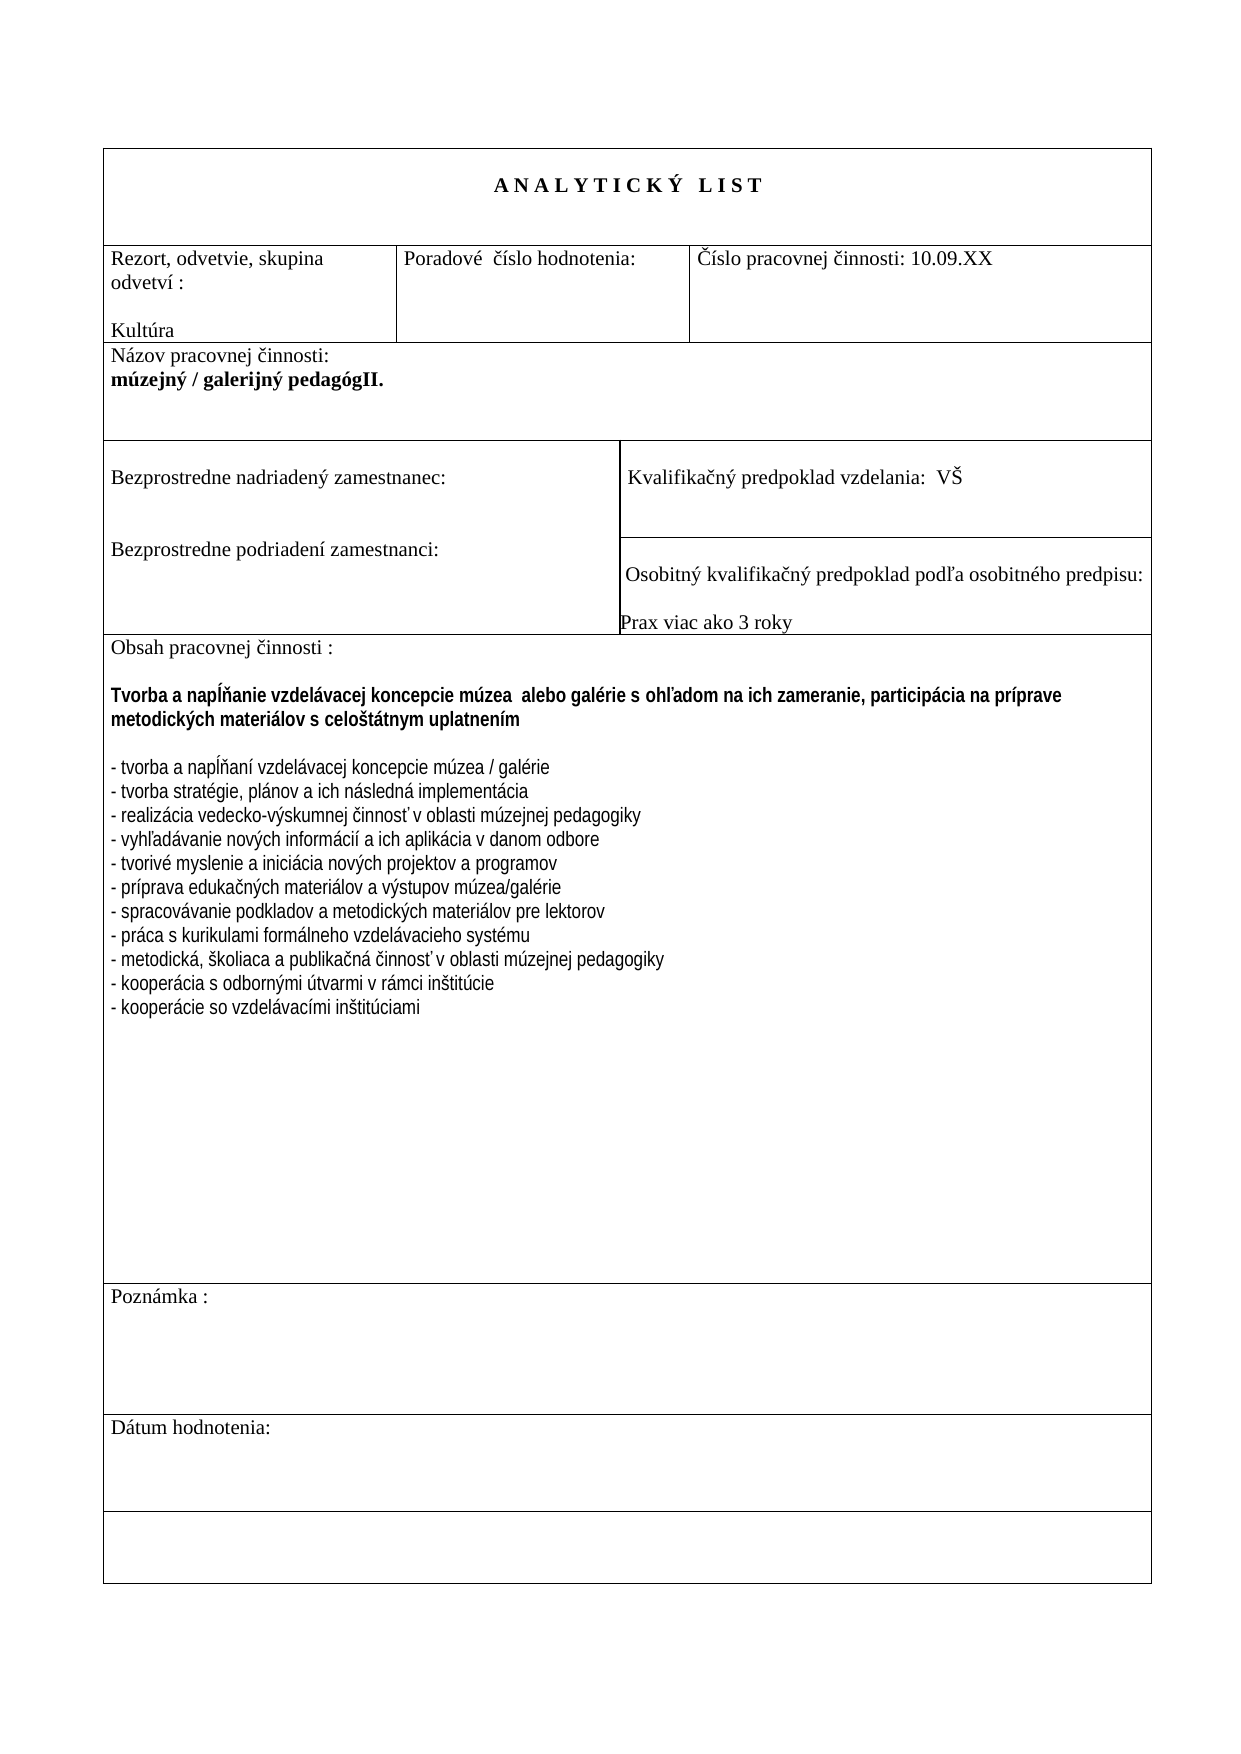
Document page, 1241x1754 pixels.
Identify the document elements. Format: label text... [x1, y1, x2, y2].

table_cell Dátum hodnotenia: [104, 1415, 1151, 1511]
table_cell Obsah pracovnej činnosti : Tvorba a napĺňanie vzdelávacej koncepcie múzea alebo galérie s ohľadom na ich zameranie, participácia na príprave metodických materiálov s celoštátnym uplatnením - tvorba a napĺňaní vzdelávacej koncepcie múzea / galérie - tvorba stratégie, plánov a ich následná implementácia - realizácia vedecko-výskumnej činnosť v oblasti múzejnej pedagogiky - vyhľadávanie nových informácií a ich aplikácia v danom odbore - tvorivé myslenie a iniciácia nových projektov a programov - príprava edukačných materiálov a výstupov múzea/galérie - spracovávanie podkladov a metodických materiálov pre lektorov - práca s kurikulami formálneho vzdelávacieho systému - metodická, školiaca a publikačná činnosť v oblasti múzejnej pedagogiky - kooperácia s odbornými útvarmi v rámci inštitúcie - kooperácie so vzdelávacími inštitúciami [104, 635, 1151, 1283]
table_cell Kvalifikačný predpoklad vzdelania: VŠ [621, 441, 1151, 537]
table_cell Poradové číslo hodnotenia: [397, 246, 689, 342]
table_cell [104, 1512, 1151, 1583]
table_cell Rezort, odvetvie, skupina odvetví : Kultúra [104, 246, 396, 342]
table_cell Číslo pracovnej činnosti: 10.09.XX [690, 246, 1151, 342]
table_cell Názov pracovnej činnosti: múzejný / galerijný pedagógII. [104, 343, 1151, 439]
table_header A N A L Y T I C K Ý L I S T [104, 149, 1151, 245]
table_cell Osobitný kvalifikačný predpoklad podľa osobitného predpisu: Prax viac ako 3 roky [621, 538, 1151, 634]
table_cell Bezprostredne nadriadený zamestnanec: Bezprostredne podriadení zamestnanci: [104, 441, 619, 634]
table_cell Poznámka : [104, 1284, 1151, 1414]
